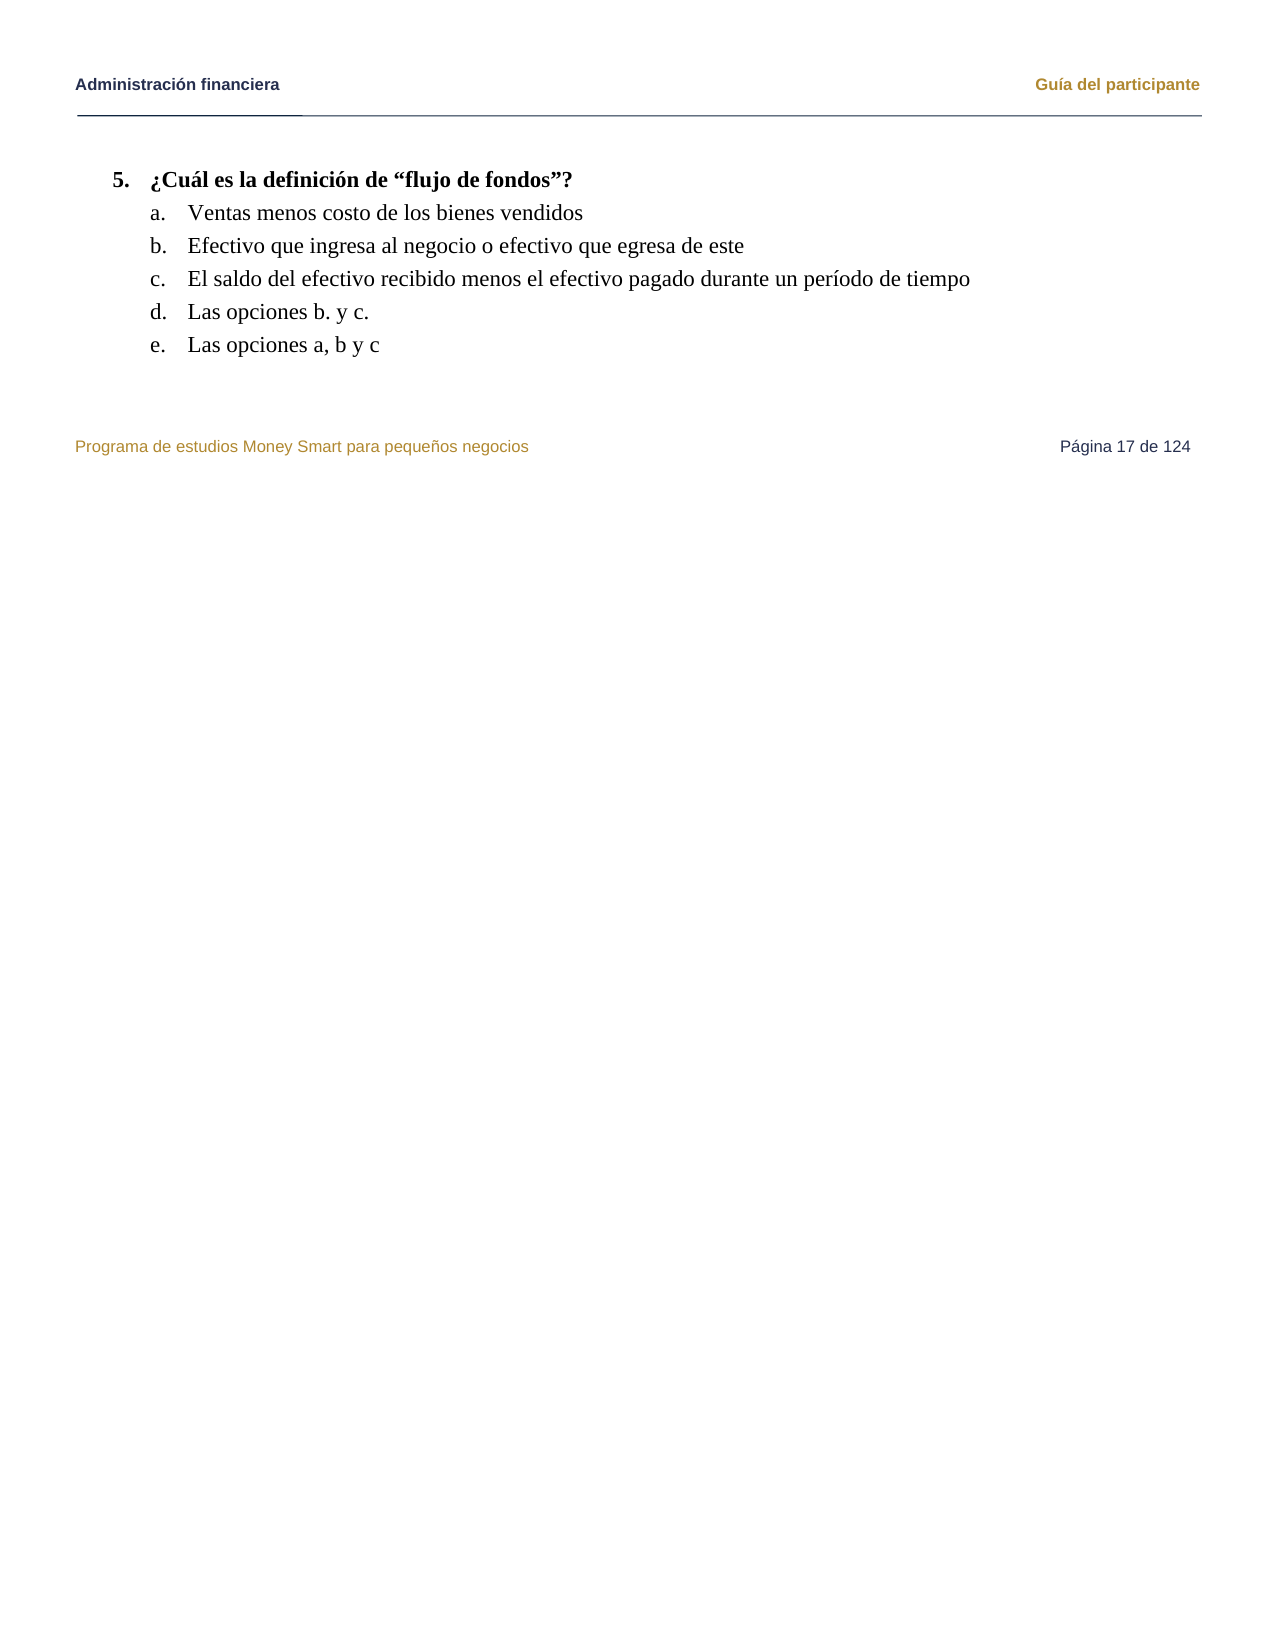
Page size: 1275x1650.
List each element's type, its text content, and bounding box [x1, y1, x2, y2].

list Las opciones b. y c. [150, 298, 1200, 324]
list Ventas menos costo de los bienes vendidos [150, 199, 1200, 226]
list ¿Cuál es la definición de “flujo de fondos”? [112, 167, 1200, 193]
picture [75, 0, 1202, 267]
list El saldo del efectivo recibido menos el efectivo pagado durante un período de tiempo [150, 265, 1200, 292]
list Las opciones a, b y c [150, 331, 1200, 357]
list Efectivo que ingresa al negocio o efectivo que egresa de este [150, 232, 1200, 259]
